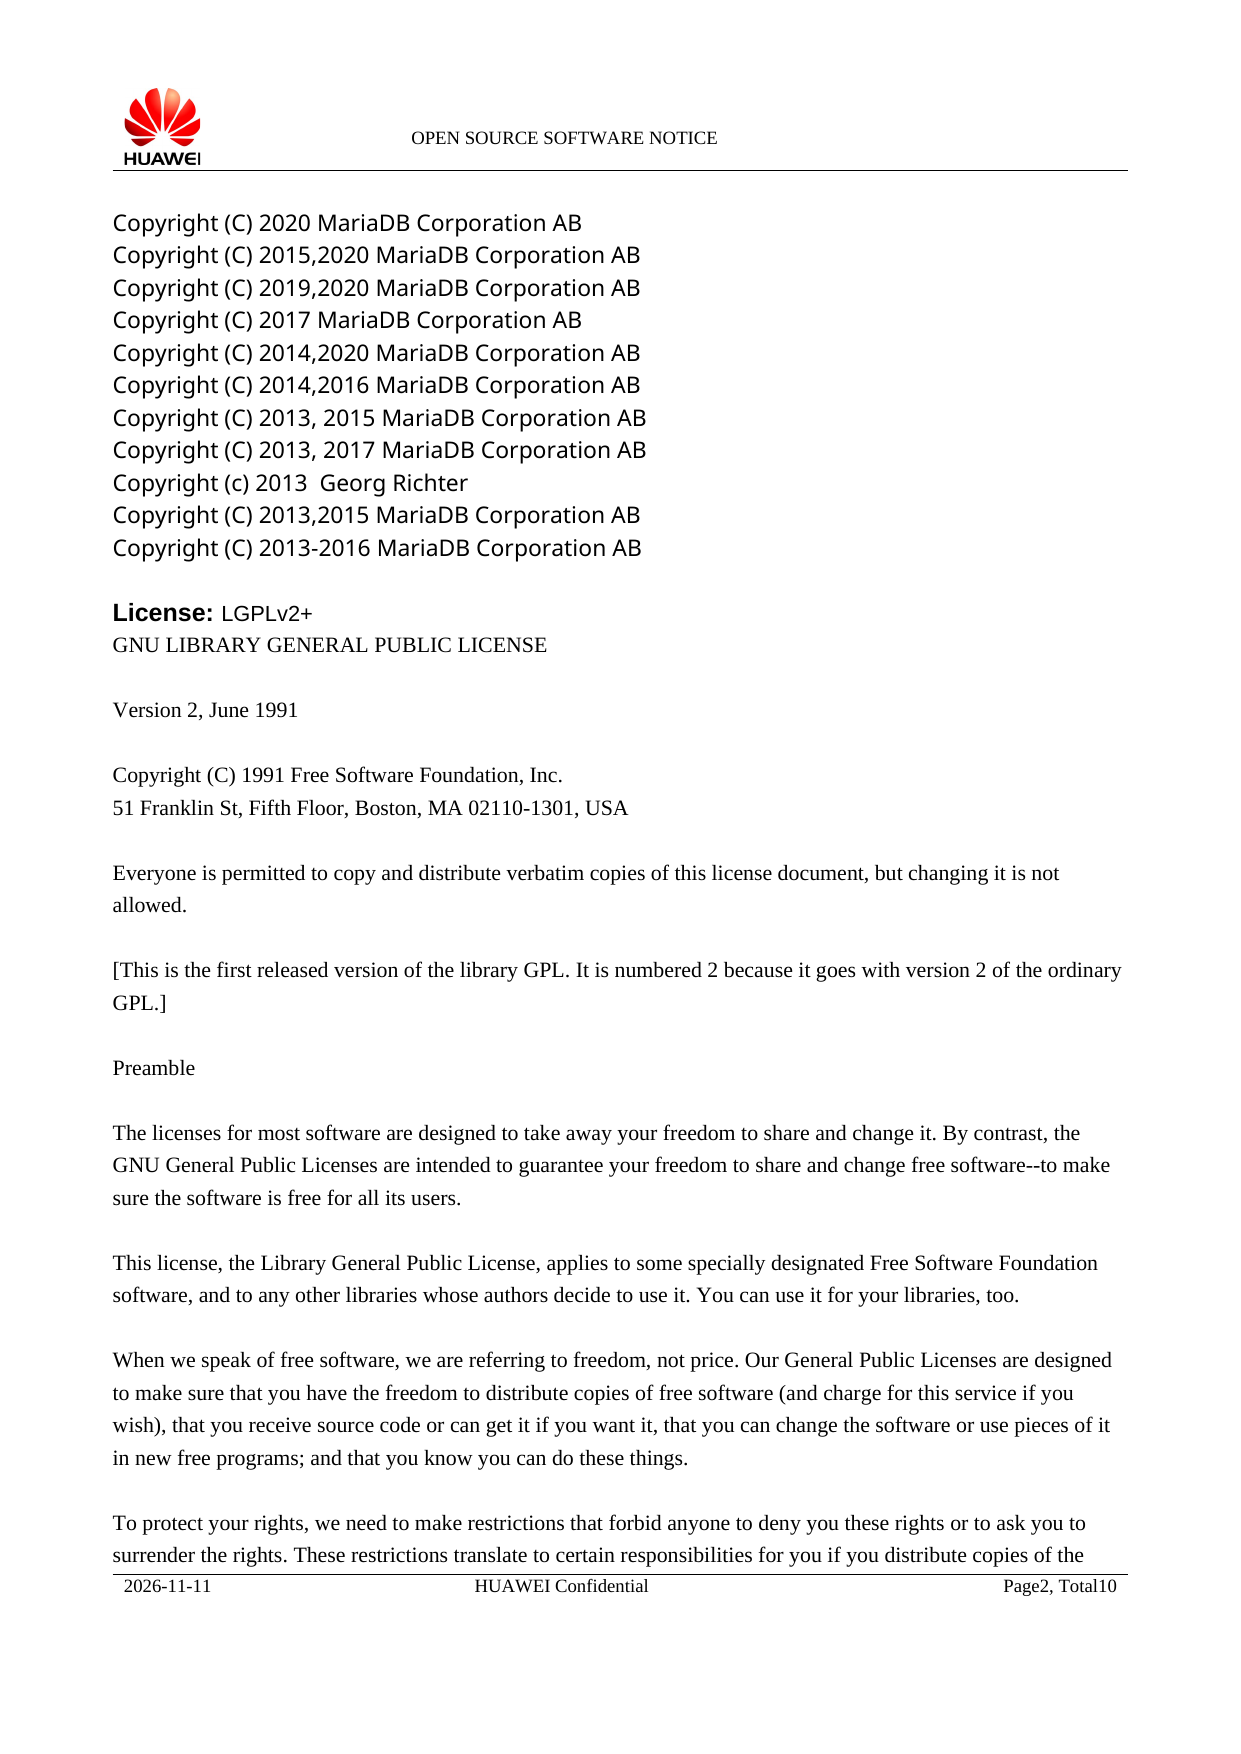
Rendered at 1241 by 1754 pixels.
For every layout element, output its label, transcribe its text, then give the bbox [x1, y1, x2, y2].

picture [124, 88, 201, 165]
text License: LGPLv2+ [112, 596, 1128, 629]
